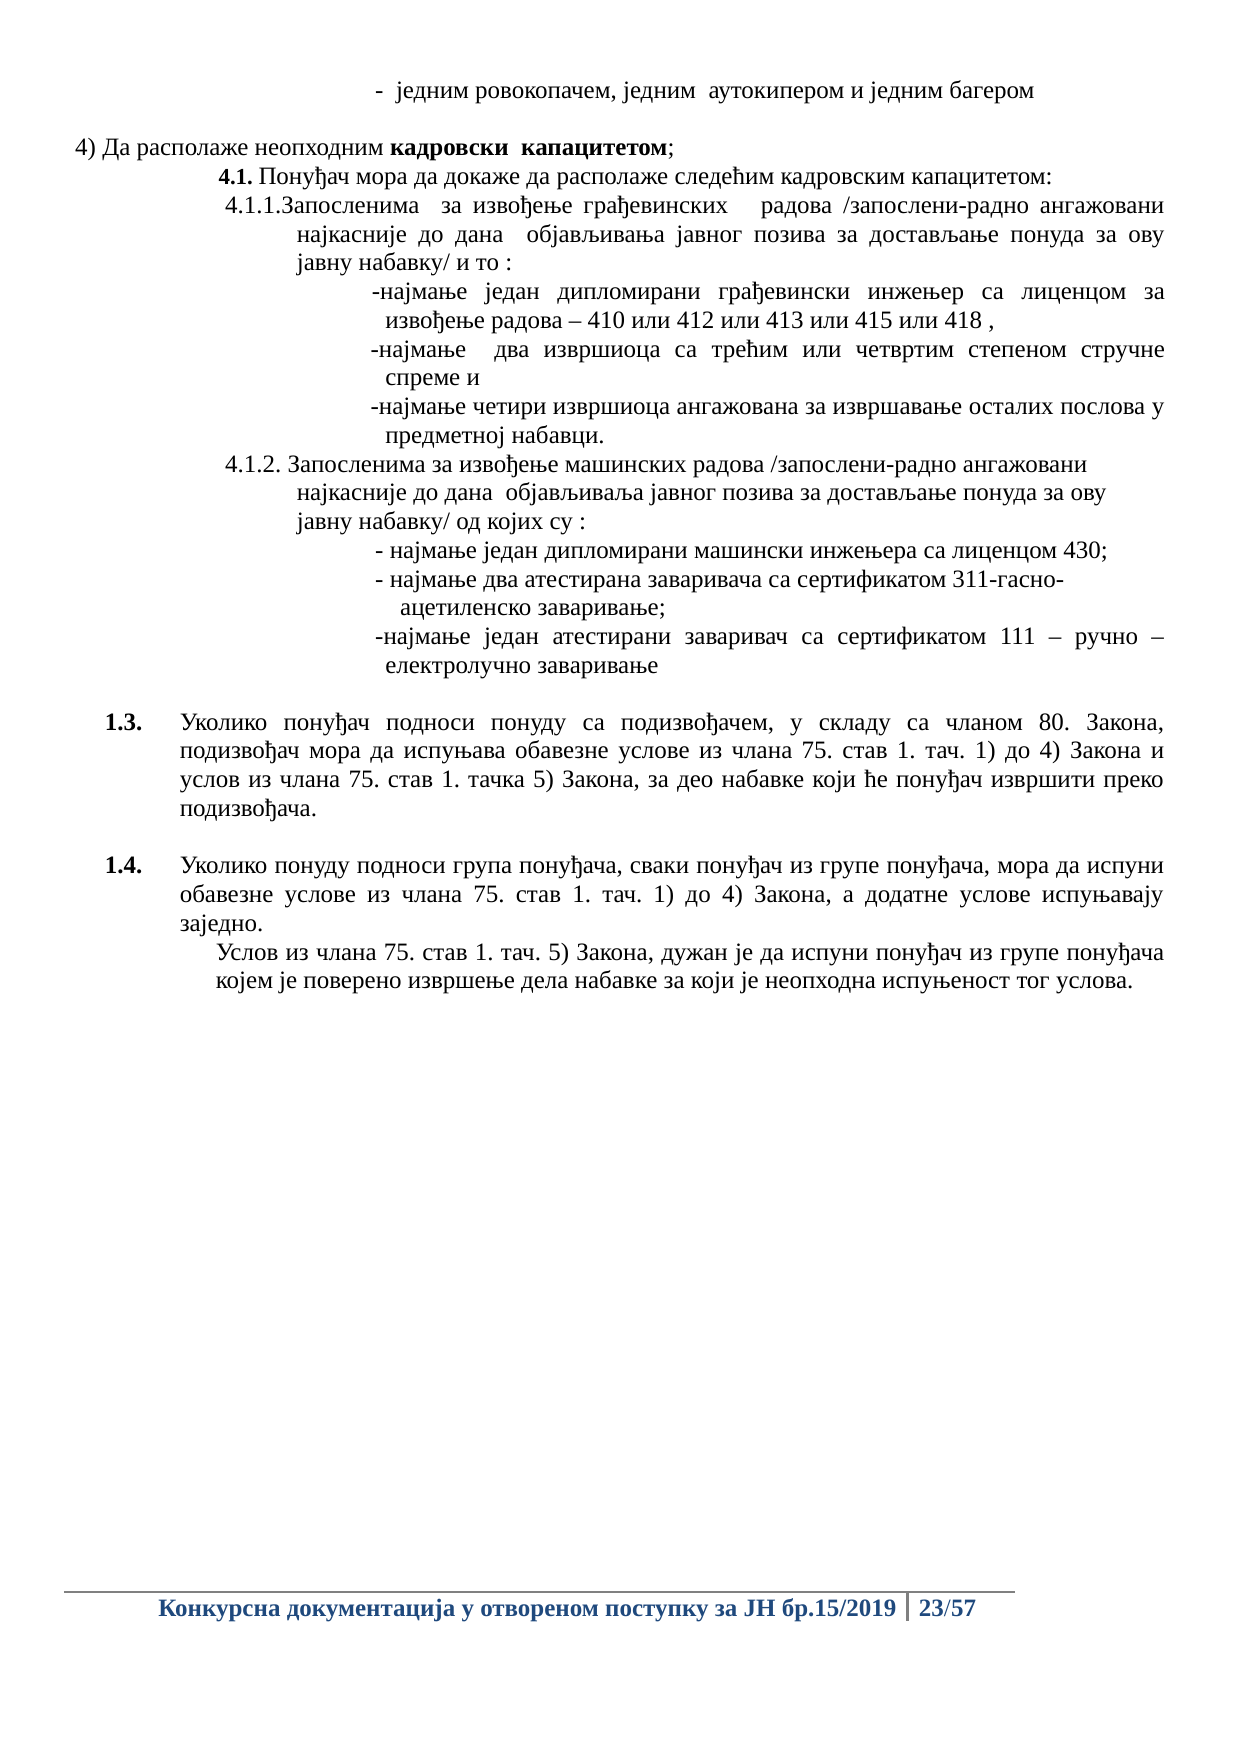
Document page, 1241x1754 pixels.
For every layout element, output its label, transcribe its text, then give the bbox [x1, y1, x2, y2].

list Услов из члана 75. став 1. тач. 5) Закона, дужан је да испуни понуђач из групе понуђача којем је поверено извршење дела набавке за који је неопходна испуњеност тог услова. [216, 937, 1165, 994]
text 4.1. Понуђач мора да докаже да располаже следећим кадровским капацитетом: [75, 161, 1165, 190]
text 4.1.2. Запосленима за извођење машинских радова /запослени-радно ангажовани најкасније до дана објављиваља јавног позива за достављање понуда за ову јавну набавку/ од којих су : [225, 449, 1165, 535]
text -најмање један атестирани заваривач са сертификатом 111 – ручно –електролучно заваривање [375, 621, 1165, 679]
list Уколико понуду подноси група понуђача, сваки понуђач из групе понуђача, мора да испуни обавезне услове из члана 75. став 1. тач. 1) до 4) Закона, а додатне услове испуњавају заједно. [104, 851, 1165, 937]
text - најмање два атестирана заваривача са сертификатом 311-гасно-ацетиленско заваривање; [375, 564, 1165, 621]
text 4.1.1.Запосленима за извођење грађевинских радова /запослени-радно ангажовани најкасније до дана објављивања јавног позива за достављање понуда за ову јавну набавку/ и то : [225, 190, 1165, 276]
text - једним ровокопачем, једним аутокипером и једним багером [300, 75, 1165, 104]
text -најмање један дипломирани грађевински инжењер са лиценцом за извођење радова – 410 или 412 или 413 или 415 или 418 , [372, 276, 1165, 334]
text -најмање два извршиоца са трећим или четвртим степеном стручне спреме и [370, 334, 1165, 391]
text -најмање четири извршиоца ангажована за извршавање осталих послова у предметној набавци. [370, 391, 1165, 449]
text - најмање један дипломирани машински инжењера са лиценцом 430; [375, 535, 1165, 564]
list Уколико понуђач подноси понуду са подизвођачем, у складу са чланом 80. Закона, подизвођач мора да испуњава обавезне услове из члана 75. став 1. тач. 1) до 4) Закона и услов из члана 75. став 1. тачка 5) Закона, за део набавке који ће понуђач извршити преко подизвођача. [104, 707, 1165, 822]
text 4) Да располаже неопходним кадровски капацитетом; [75, 132, 1165, 161]
